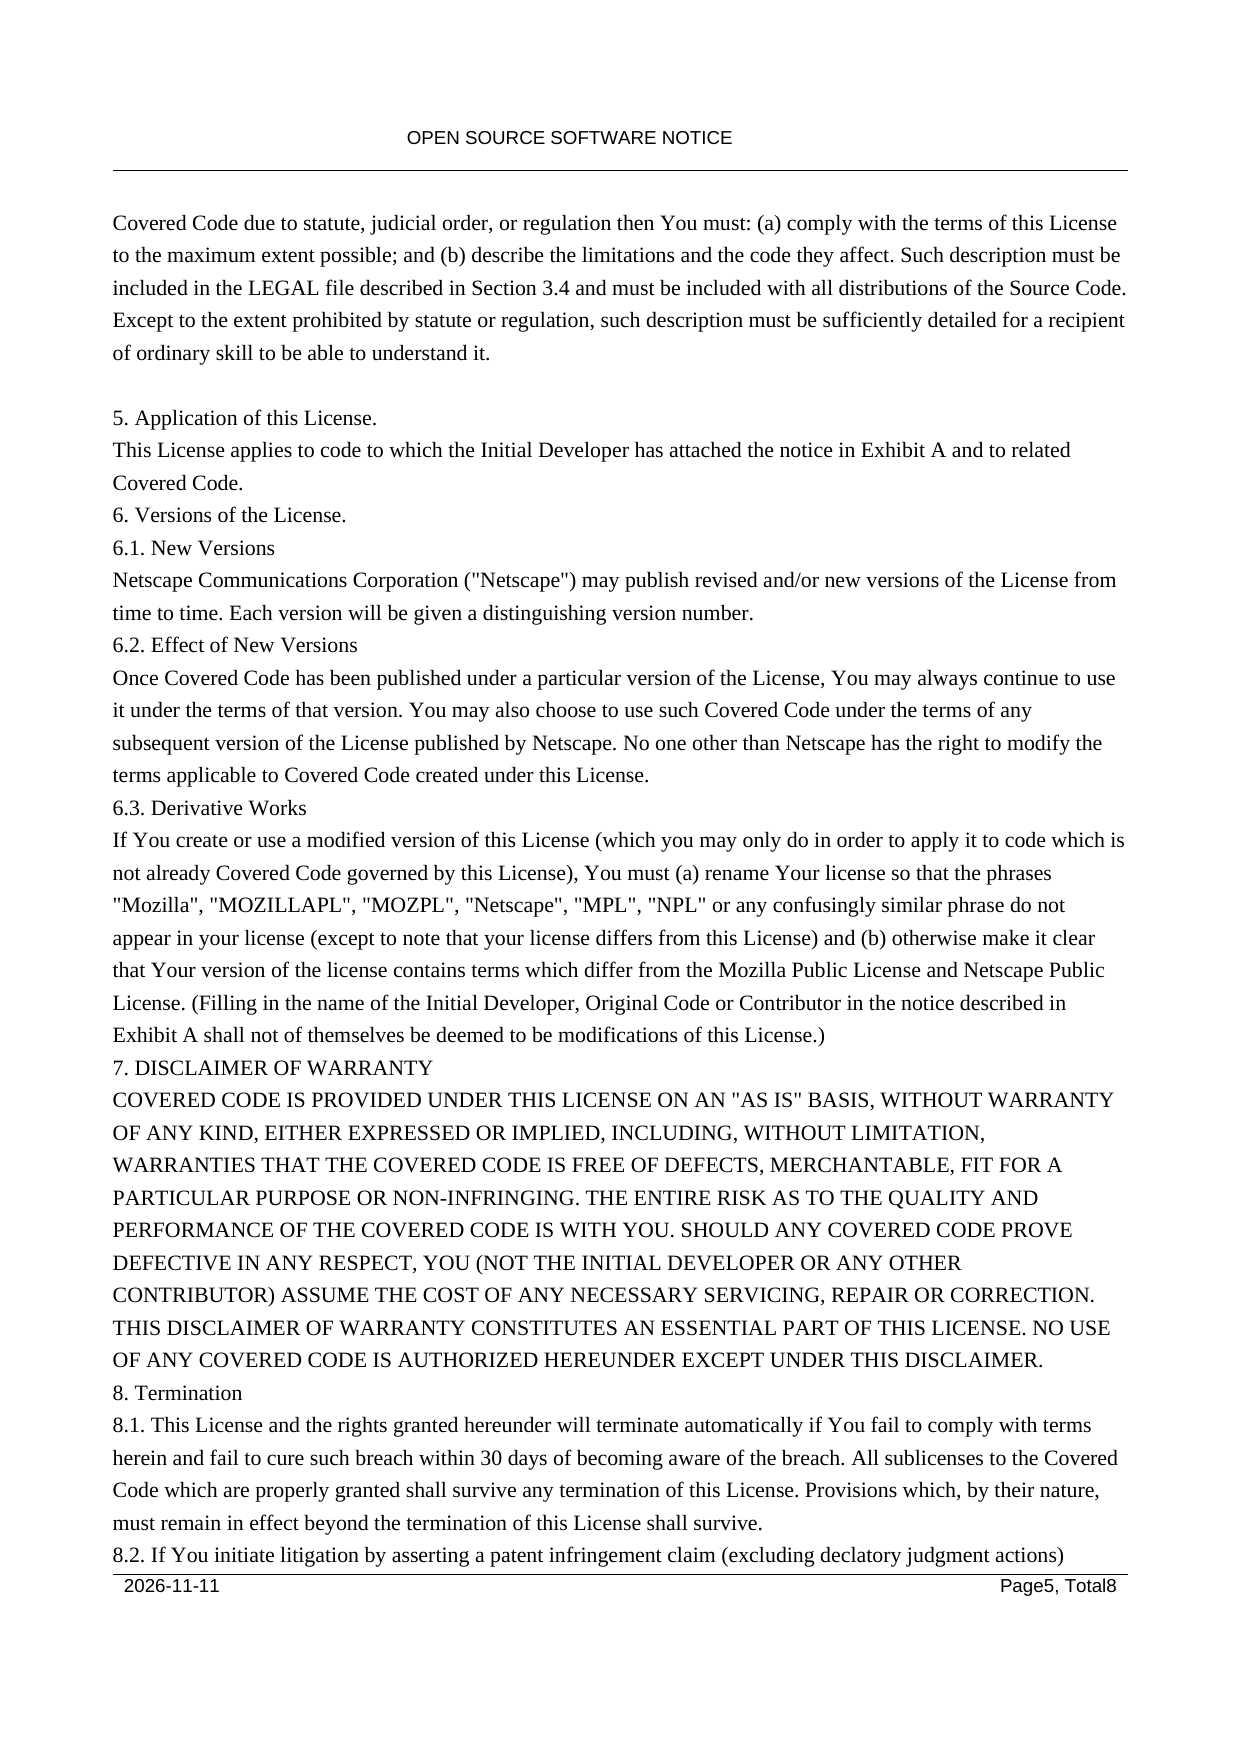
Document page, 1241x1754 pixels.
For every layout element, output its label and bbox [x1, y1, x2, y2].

text [112, 206, 1128, 1571]
